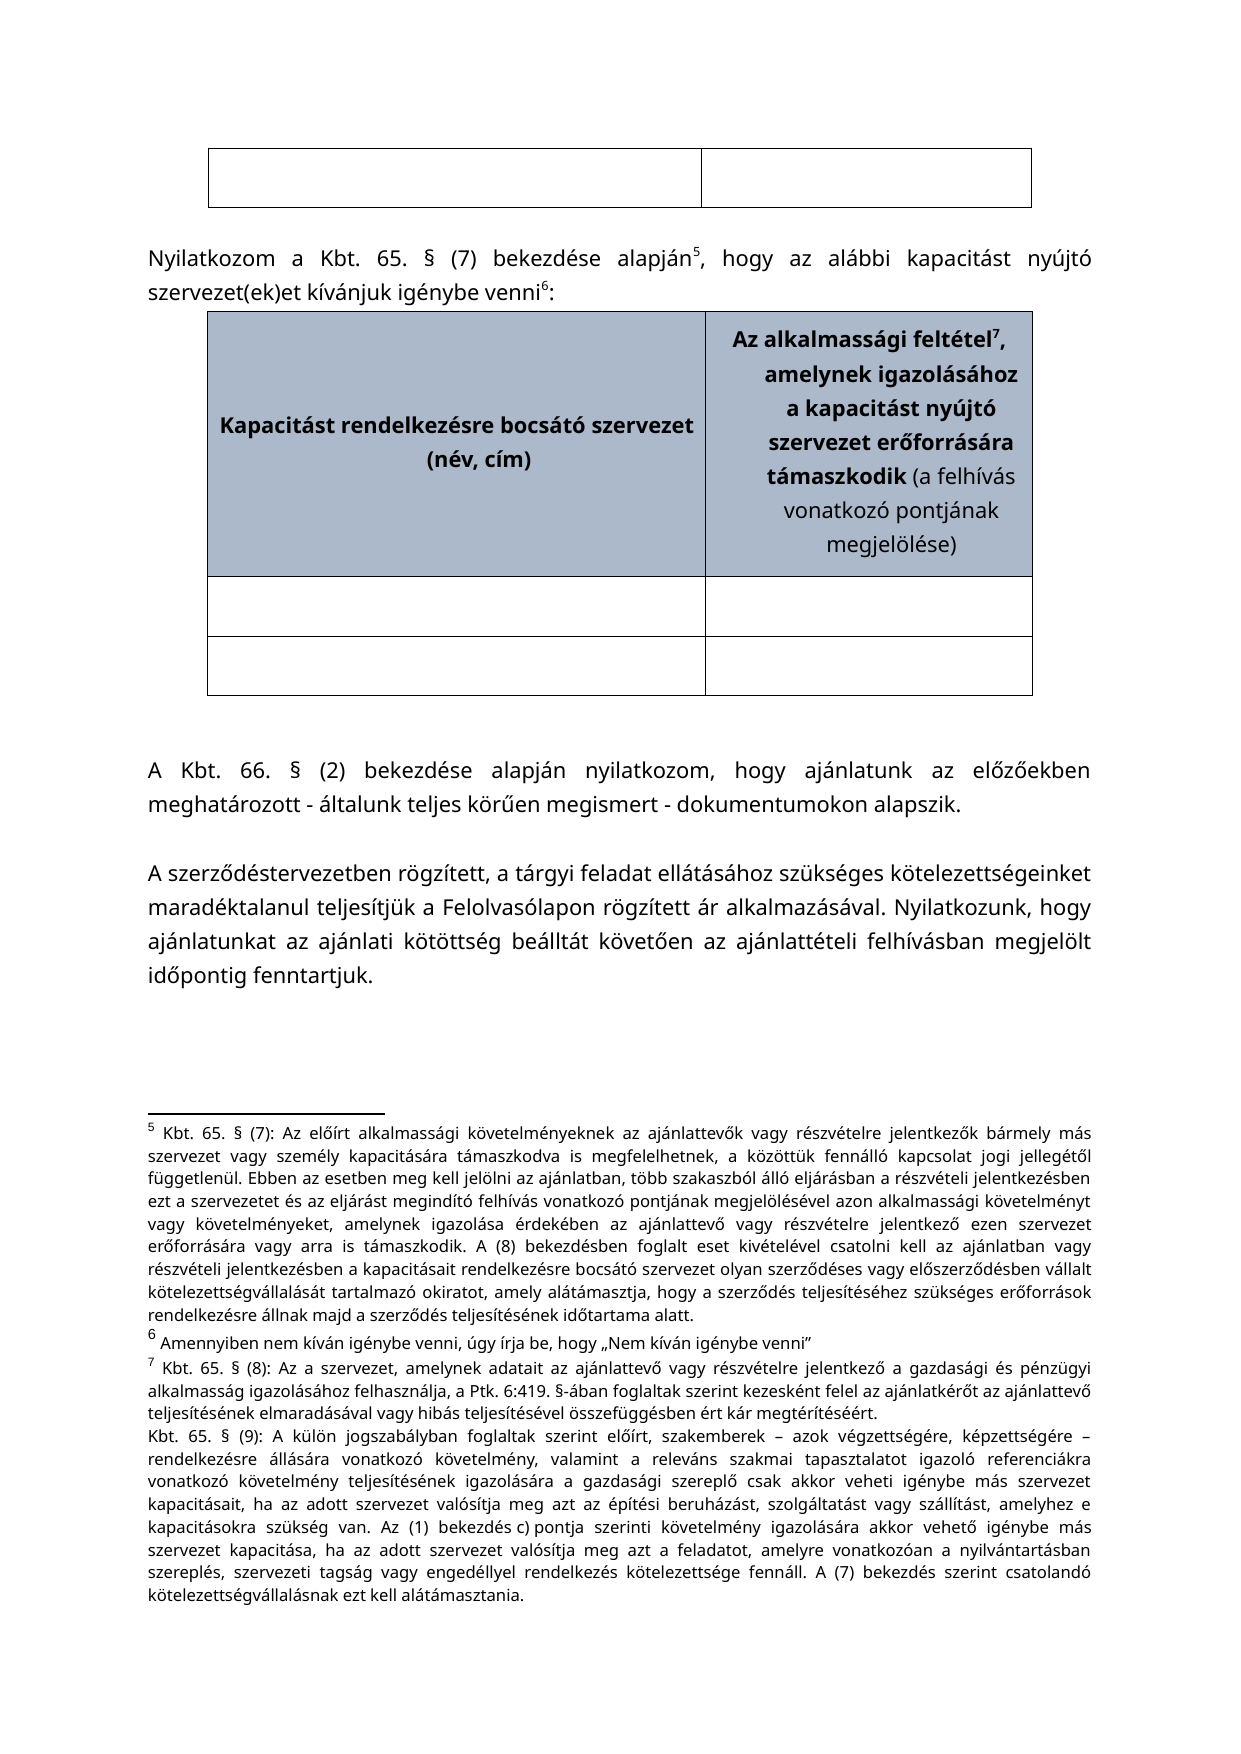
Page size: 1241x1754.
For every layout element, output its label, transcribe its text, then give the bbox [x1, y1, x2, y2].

table_cell [706, 577, 1032, 636]
table_cell [208, 577, 705, 636]
table_cell [702, 149, 1031, 207]
text A Kbt. 66. § (2) bekezdése alapján nyilatkozom, hogy ajánlatunk az előzőekben meghatározott - általunk teljes körűen megismert - dokumentumokon alapszik. [148, 755, 1092, 819]
table_cell [208, 637, 705, 695]
table_header Kapacitást rendelkezésre bocsátó szervezet (név, cím) [208, 312, 705, 576]
text Nyilatkozom a Kbt. 65. § (7) bekezdése alapján, hogy az alábbi kapacitást nyújtó szervezet(ek)et kívánjuk igénybe venni: [148, 242, 1092, 306]
text A szerződéstervezetben rögzített, a tárgyi feladat ellátásához szükséges kötelezettségeinket maradéktalanul teljesítjük a Felolvasólapon rögzített ár alkalmazásával. Nyilatkozunk, hogy ajánlatunkat az ajánlati kötöttség beálltát követően az ajánlattételi felhívásban megjelölt időpontig fenntartjuk. [148, 858, 1092, 990]
table_cell [209, 149, 701, 207]
table_cell [706, 637, 1032, 695]
table_header Az alkalmassági feltétel, amelynek igazolásához a kapacitást nyújtó szervezet erőforrására támaszkodik (a felhívás vonatkozó pontjának megjelölése) [706, 312, 1032, 576]
